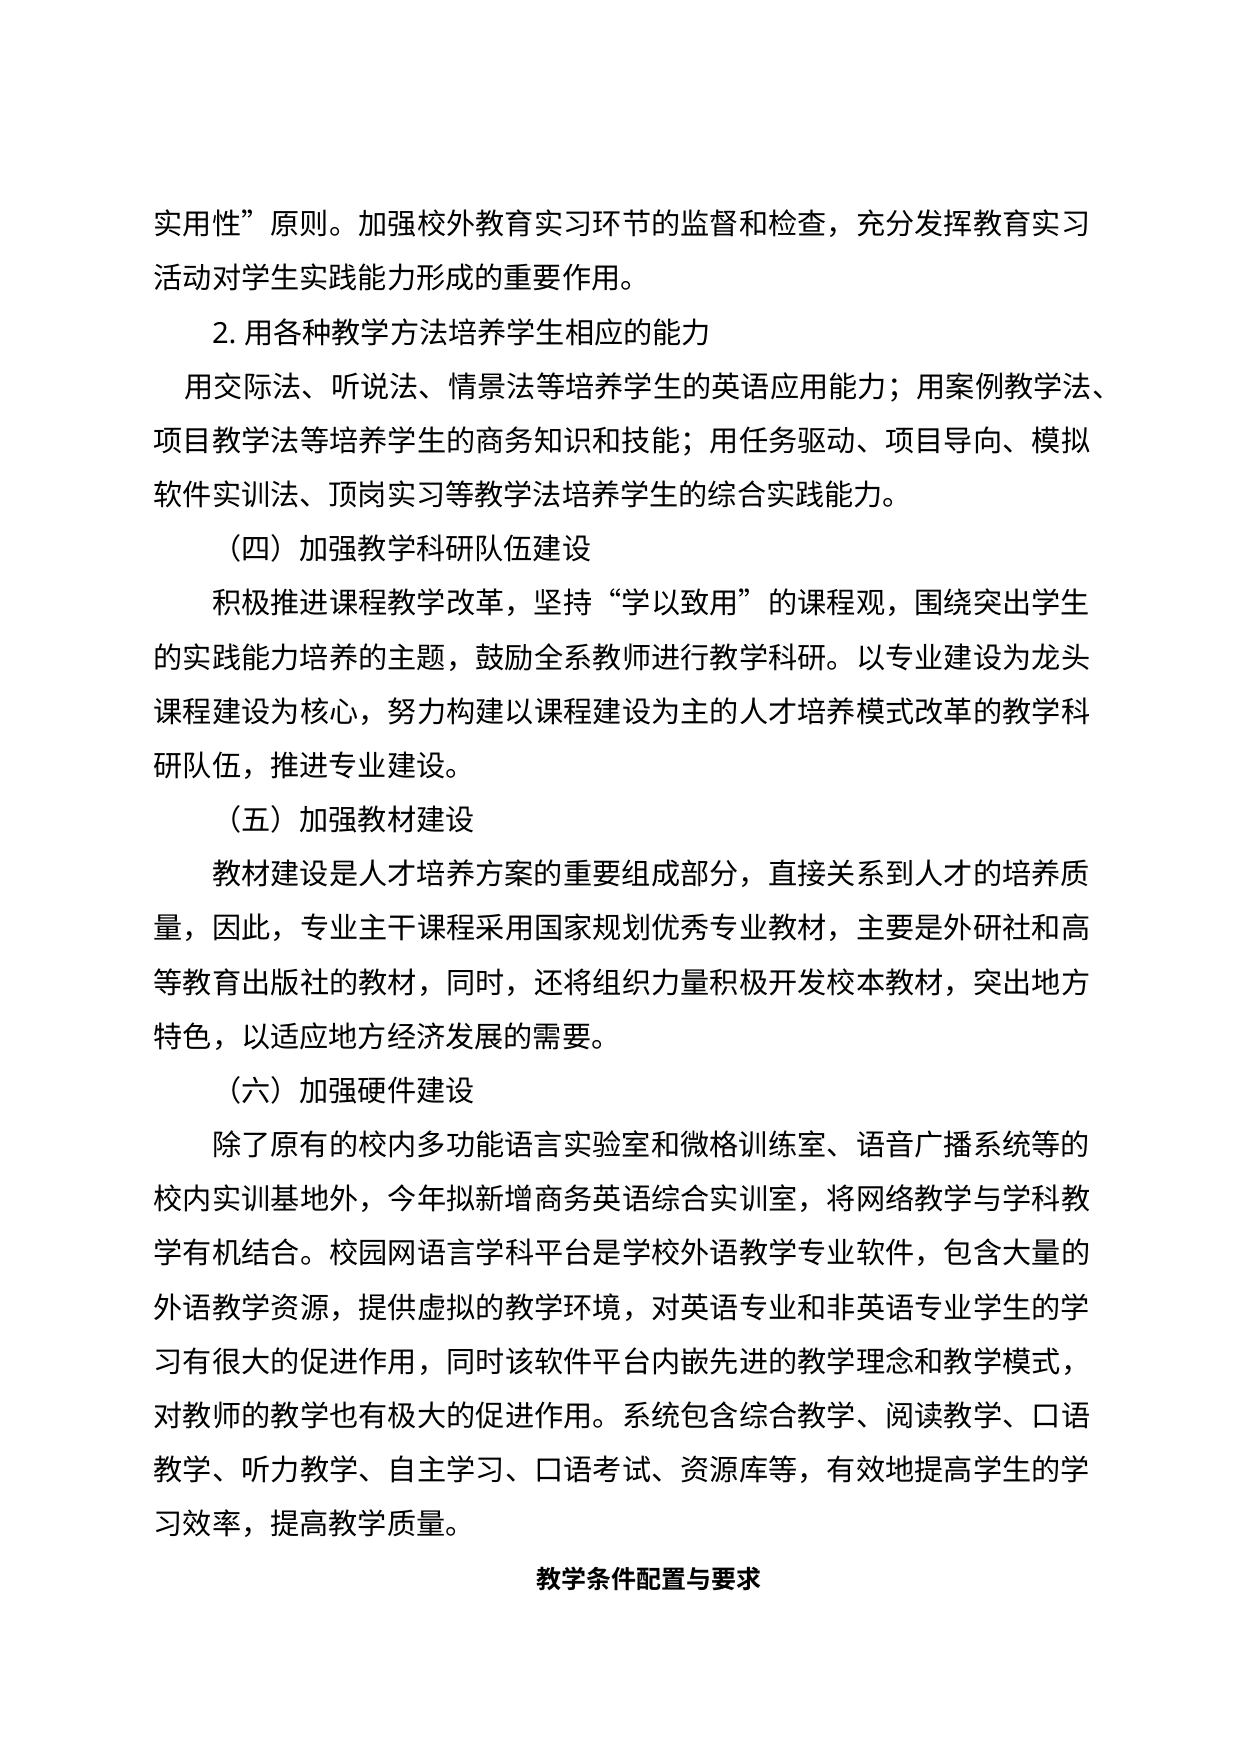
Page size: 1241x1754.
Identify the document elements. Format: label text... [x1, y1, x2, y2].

text （五）加强教材建设 [153, 787, 1093, 841]
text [153, 191, 1093, 300]
text 积极推进课程教学改革，坚持“学以致用”的课程观，围绕突出学生的实践能力培养的主题，鼓励全系教师进行教学科研。以专业建设为龙头，课程建设为核心，努力构建以课程建设为主的人才培养模式改革的教学科研队伍，推进专业建设。 [153, 571, 1093, 787]
text 除了原有的校内多功能语言实验室和微格训练室、语音广播系统等的校内实训基地外，今年拟新增商务英语综合实训室，将网络教学与学科教学有机结合。校园网语言学科平台是学校外语教学专业软件，包含大量的外语教学资源，提供虚拟的教学环境，对英语专业和非英语专业学生的学习有很大的促进作用，同时该软件平台内嵌先进的教学理念和教学模式，对教师的教学也有极大的促进作用。系统包含综合教学、阅读教学、口语教学、听力教学、自主学习、口语考试、资源库等，有效地提高学生的学习效率，提高教学质量。 [153, 1112, 1093, 1546]
text （四）加强教学科研队伍建设 [153, 516, 1093, 571]
text 用交际法、听说法、情景法等培养学生的英语应用能力；用案例教学法、项目教学法等培养学生的商务知识和技能；用任务驱动、项目导向、模拟软件实训法、顶岗实习等教学法培养学生的综合实践能力。 [153, 354, 1093, 516]
text 教材建设是人才培养方案的重要组成部分，直接关系到人才的培养质量，因此，专业主干课程采用国家规划优秀专业教材，主要是外研社和高等教育出版社的教材，同时，还将组织力量积极开发校本教材，突出地方特色，以适应地方经济发展的需要。 [153, 841, 1093, 1058]
text 教学条件配置与要求 [153, 1546, 1093, 1611]
list 用各种教学方法培养学生相应的能力 [153, 300, 1093, 354]
text （六）加强硬件建设 [153, 1058, 1093, 1112]
